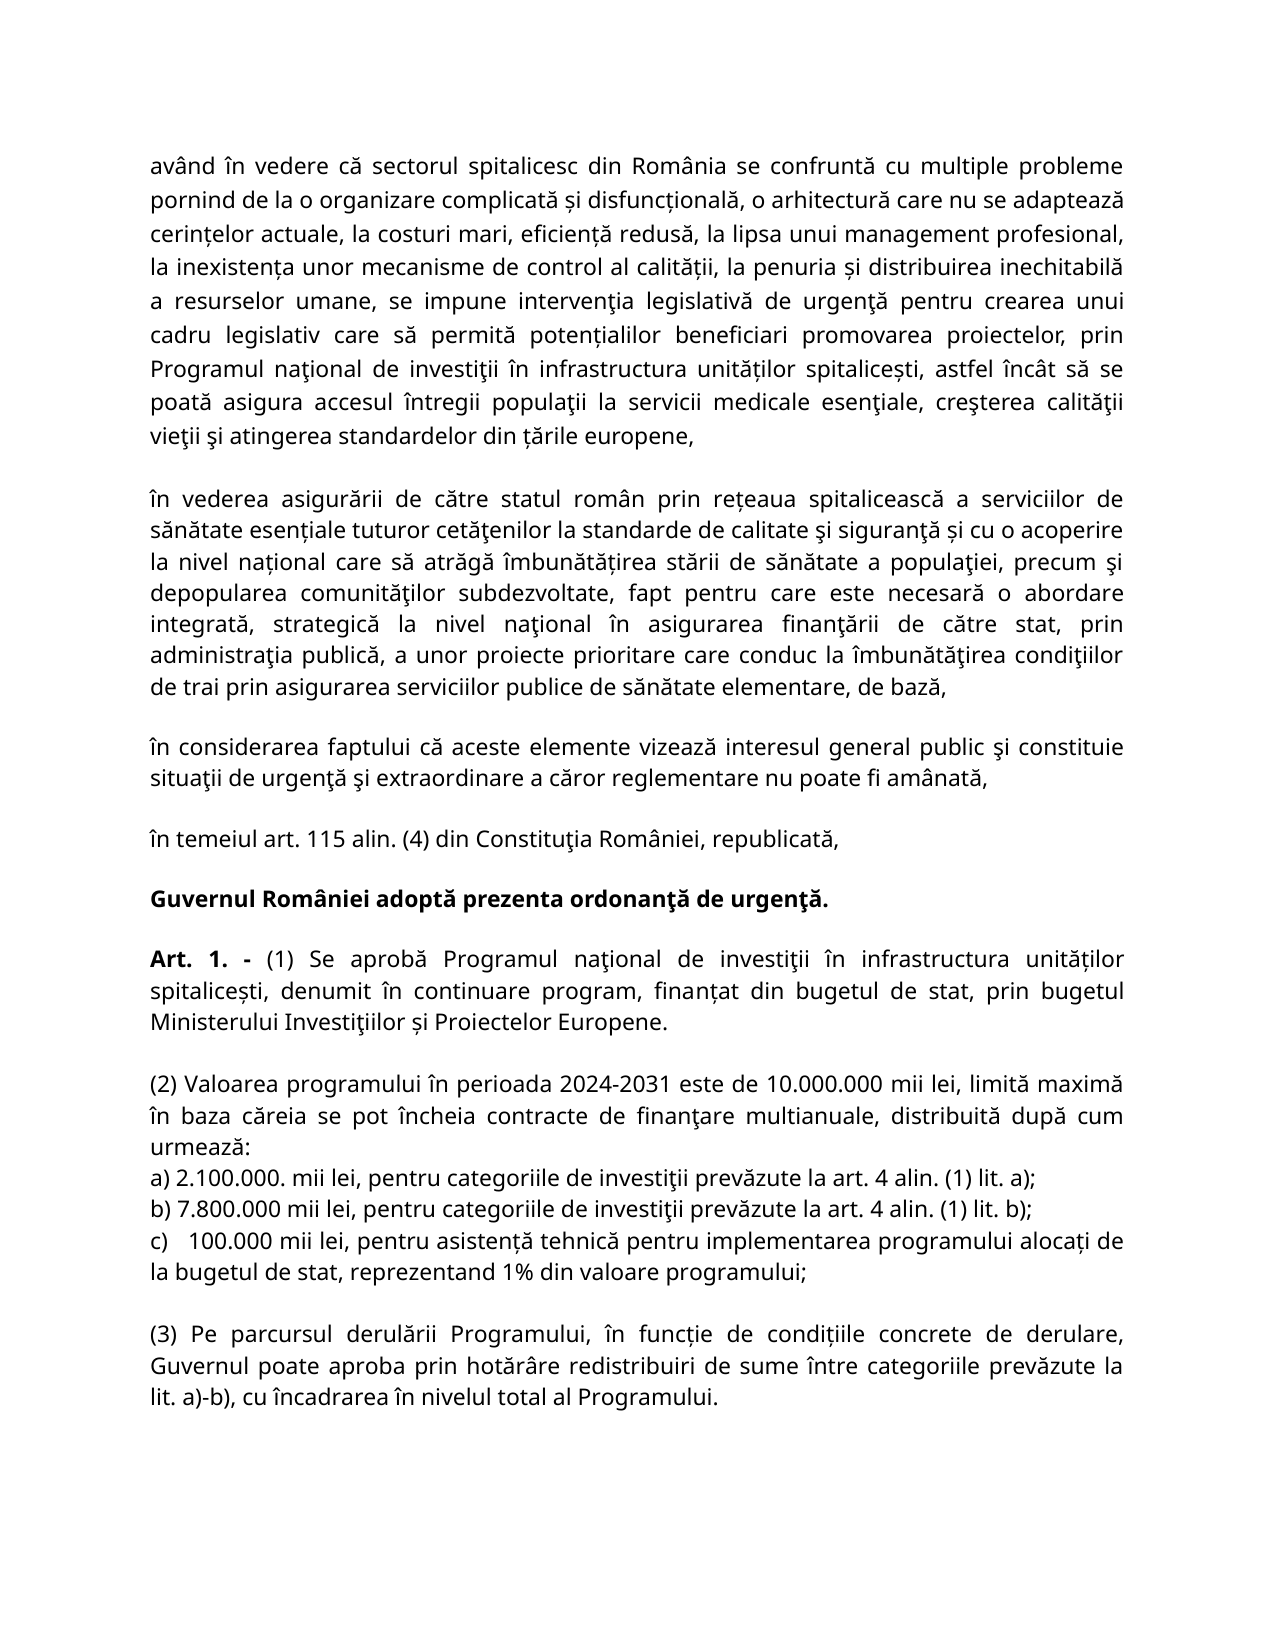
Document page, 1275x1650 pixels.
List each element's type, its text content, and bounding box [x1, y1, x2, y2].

text b) 7.800.000 mii lei, pentru categoriile de investiţii prevăzute la art. 4 alin. (1) lit. b); [150, 1193, 1125, 1224]
text (3) Pe parcursul derulării Programului, în funcție de condițiile concrete de derulare, Guvernul poate aproba prin hotărâre redistribuiri de sume între categoriile prevăzute la lit. a)-b), cu încadrarea în nivelul total al Programului. [150, 1318, 1125, 1412]
text Guvernul României adoptă prezenta ordonanţă de urgenţă. [150, 883, 1125, 914]
text a) 2.100.000. mii lei, pentru categoriile de investiţii prevăzute la art. 4 alin. (1) lit. a); [150, 1162, 1125, 1193]
text în considerarea faptului că aceste elemente vizează interesul general public şi constituie situaţii de urgenţă şi extraordinare a căror reglementare nu poate fi amânată, [150, 731, 1125, 793]
text având în vedere că sectorul spitalicesc din România se confruntă cu multiple probleme pornind de la o organizare complicată și disfuncțională, o arhitectură care nu se adaptează cerințelor actuale, la costuri mari, eficiență redusă, la lipsa unui management profesional, la inexistența unor mecanisme de control al calității, la penuria și distribuirea inechitabilă a resurselor umane, se impune intervenţia legislativă de urgenţă pentru crearea unui cadru legislativ care să permită potențialilor beneficiari promovarea proiectelor, prin Programul naţional de investiţii în infrastructura unităților spitalicești, astfel încât să se poată asigura accesul întregii populaţii la servicii medicale esenţiale, creşterea calităţii vieţii şi atingerea standardelor din țările europene, [150, 150, 1125, 451]
text în vederea asigurării de către statul român prin rețeaua spitalicească a serviciilor de sănătate esențiale tuturor cetăţenilor la standarde de calitate şi siguranţă și cu o acoperire la nivel național care să atrăgă îmbunătățirea stării de sănătate a populaţiei, precum şi depopularea comunităţilor subdezvoltate, fapt pentru care este necesară o abordare integrată, strategică la nivel naţional în asigurarea finanţării de către stat, prin administraţia publică, a unor proiecte prioritare care conduc la îmbunătăţirea condiţiilor de trai prin asigurarea serviciilor publice de sănătate elementare, de bază, [150, 483, 1125, 702]
text în temeiul art. 115 alin. (4) din Constituţia României, republicată, [150, 822, 1125, 854]
text c) 100.000 mii lei, pentru asistență tehnică pentru implementarea programului alocați de la bugetul de stat, reprezentand 1% din valoare programului; [150, 1224, 1125, 1287]
text (2) Valoarea programului în perioada 2024-2031 este de 10.000.000 mii lei, limită maximă în baza căreia se pot încheia contracte de finanţare multianuale, distribuită după cum urmează: [150, 1068, 1125, 1162]
text Art. 1. - (1) Se aprobă Programul naţional de investiţii în infrastructura unităților spitalicești, denumit în continuare program, finanțat din bugetul de stat, prin bugetul Ministerului Investiţiilor și Proiectelor Europene. [150, 943, 1125, 1037]
